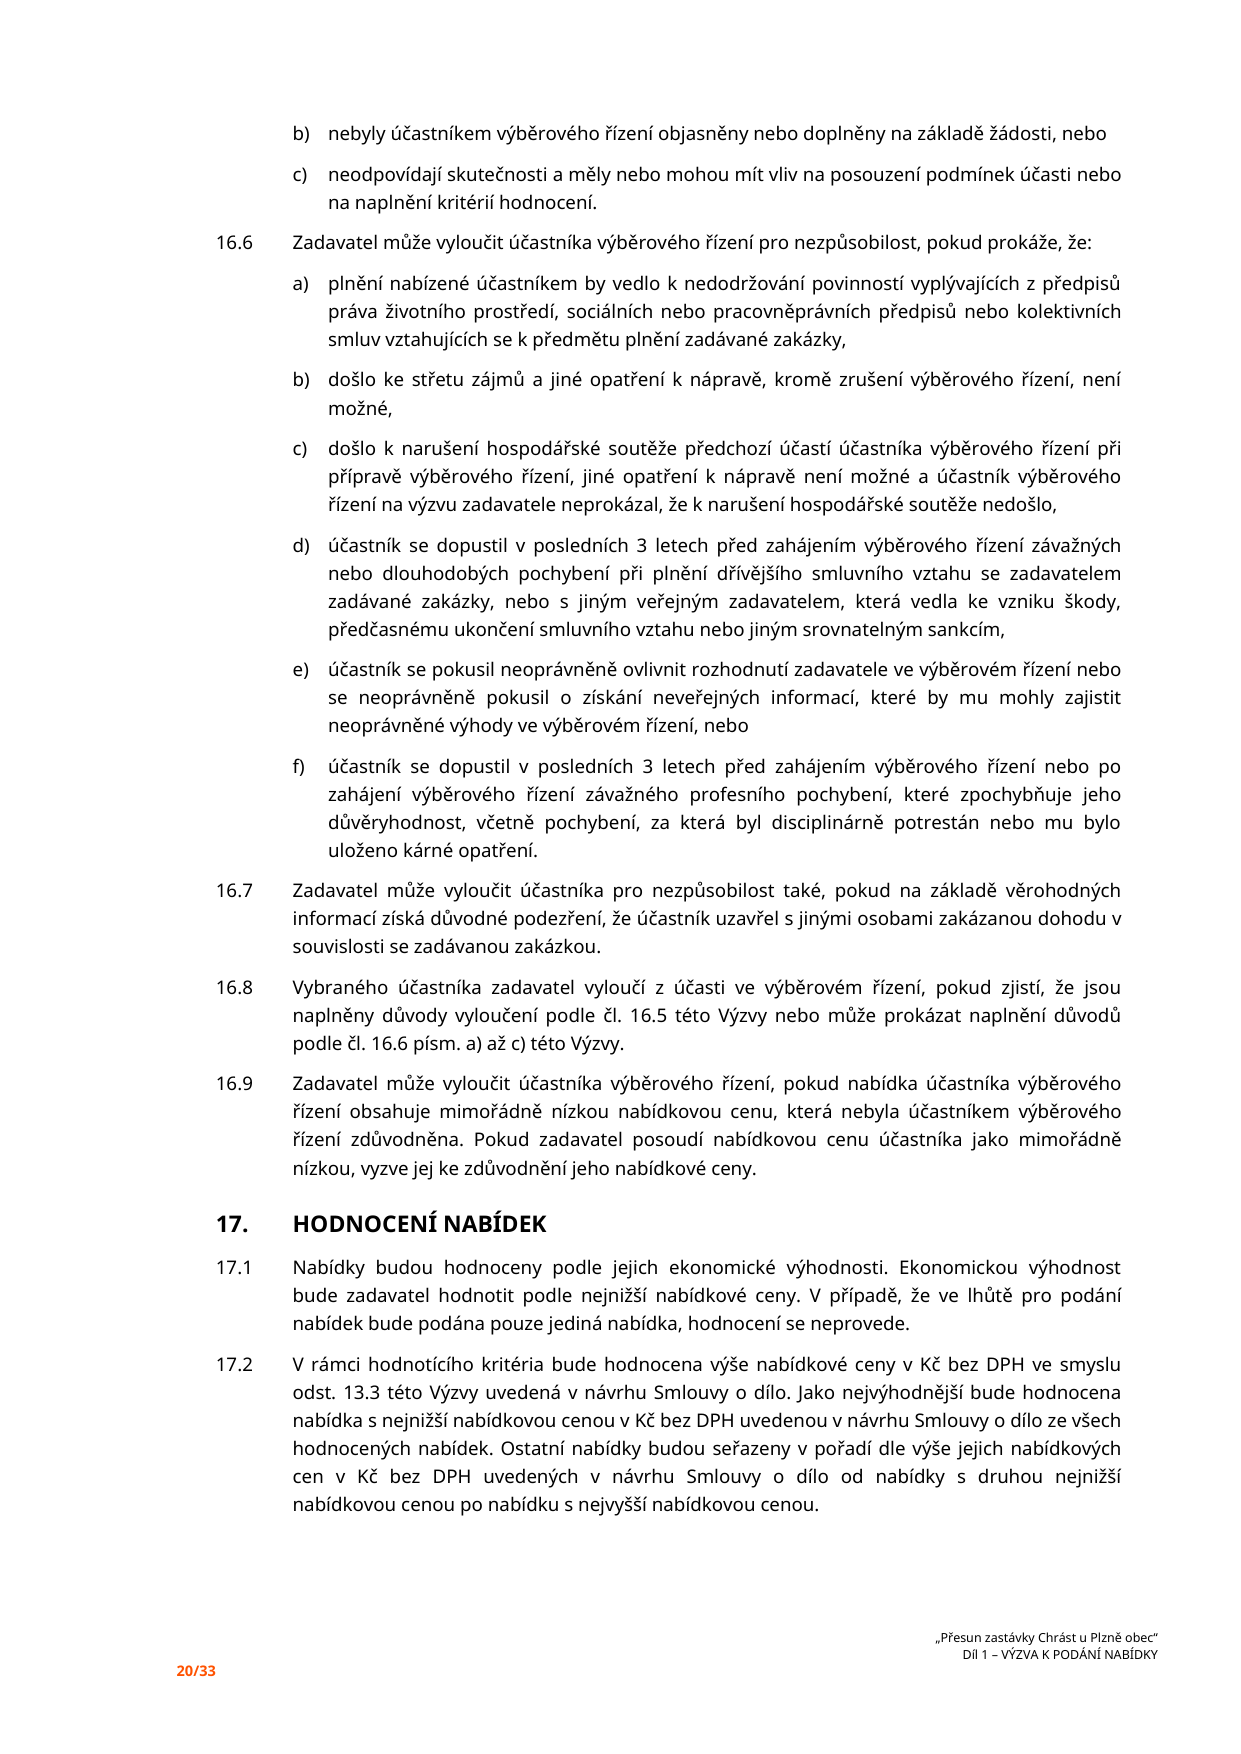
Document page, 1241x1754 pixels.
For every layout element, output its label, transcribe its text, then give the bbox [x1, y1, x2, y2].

text Nabídky budou hodnoceny podle jejich ekonomické výhodnosti. Ekonomickou výhodnost bude zadavatel hodnotit podle nejnižší nabídkové ceny. V případě, že ve lhůtě pro podání nabídek bude podána pouze jediná nabídka, hodnocení se neprovede. [216, 1255, 1122, 1336]
list došlo ke střetu zájmů a jiné opatření k nápravě, kromě zrušení výběrového řízení, není možné, [292, 367, 1122, 420]
list nebyly účastníkem výběrového řízení objasněny nebo doplněny na základě žádosti, nebo [292, 121, 1122, 146]
list účastník se dopustil v posledních 3 letech před zahájením výběrového řízení závažných nebo dlouhodobých pochybení při plnění dřívějšího smluvního vztahu se zadavatelem zadávané zakázky, nebo s jiným veřejným zadavatelem, která vedla ke vzniku škody, předčasnému ukončení smluvního vztahu nebo jiným srovnatelným sankcím, [292, 532, 1122, 641]
text Zadavatel může vyloučit účastníka pro nezpůsobilost také, pokud na základě věrohodných informací získá důvodné podezření, že účastník uzavřel s jinými osobami zakázanou dohodu v souvislosti se zadávanou zakázkou. [216, 878, 1122, 959]
text Vybraného účastníka zadavatel vyloučí z účasti ve výběrovém řízení, pokud zjistí, že jsou naplněny důvody vyloučení podle čl. 16.5 této Výzvy nebo může prokázat naplnění důvodů podle čl. 16.6 písm. a) až c) této Výzvy. [216, 974, 1122, 1056]
list plnění nabízené účastníkem by vedlo k nedodržování povinností vyplývajících z předpisů práva životního prostředí, sociálních nebo pracovněprávních předpisů nebo kolektivních smluv vztahujících se k předmětu plnění zadávané zakázky, [292, 270, 1122, 352]
text Zadavatel může vyloučit účastníka výběrového řízení, pokud nabídka účastníka výběrového řízení obsahuje mimořádně nízkou nabídkovou cenu, která nebyla účastníkem výběrového řízení zdůvodněna. Pokud zadavatel posoudí nabídkovou cenu účastníka jako mimořádně nízkou, vyzve jej ke zdůvodnění jeho nabídkové ceny. [216, 1071, 1122, 1180]
list došlo k narušení hospodářské soutěže předchozí účastí účastníka výběrového řízení při přípravě výběrového řízení, jiné opatření k nápravě není možné a účastník výběrového řízení na výzvu zadavatele neprokázal, že k narušení hospodářské soutěže nedošlo, [292, 435, 1122, 517]
text V rámci hodnotícího kritéria bude hodnocena výše nabídkové ceny v Kč bez DPH ve smyslu odst. 13.3 této Výzvy uvedená v návrhu Smlouvy o dílo. Jako nejvýhodnější bude hodnocena nabídka s nejnižší nabídkovou cenou v Kč bez DPH uvedenou v návrhu Smlouvy o dílo ze všech hodnocených nabídek. Ostatní nabídky budou seřazeny v pořadí dle výše jejich nabídkových cen v Kč bez DPH uvedených v návrhu Smlouvy o dílo od nabídky s druhou nejnižší nabídkovou cenou po nabídku s nejvyšší nabídkovou cenou. [216, 1351, 1122, 1517]
list účastník se dopustil v posledních 3 letech před zahájením výběrového řízení nebo po zahájení výběrového řízení závažného profesního pochybení, které zpochybňuje jeho důvěryhodnost, včetně pochybení, za která byl disciplinárně potrestán nebo mu bylo uloženo kárné opatření. [292, 753, 1122, 863]
text HODNOCENÍ NABÍDEK [216, 1208, 1122, 1239]
list neodpovídají skutečnosti a měly nebo mohou mít vliv na posouzení podmínek účasti nebo na naplnění kritérií hodnocení. [292, 161, 1122, 215]
text Zadavatel může vyloučit účastníka výběrového řízení pro nezpůsobilost, pokud prokáže, že: [216, 230, 1122, 255]
list účastník se pokusil neoprávněně ovlivnit rozhodnutí zadavatele ve výběrovém řízení nebo se neoprávněně pokusil o získání neveřejných informací, které by mu mohly zajistit neoprávněné výhody ve výběrovém řízení, nebo [292, 656, 1122, 738]
